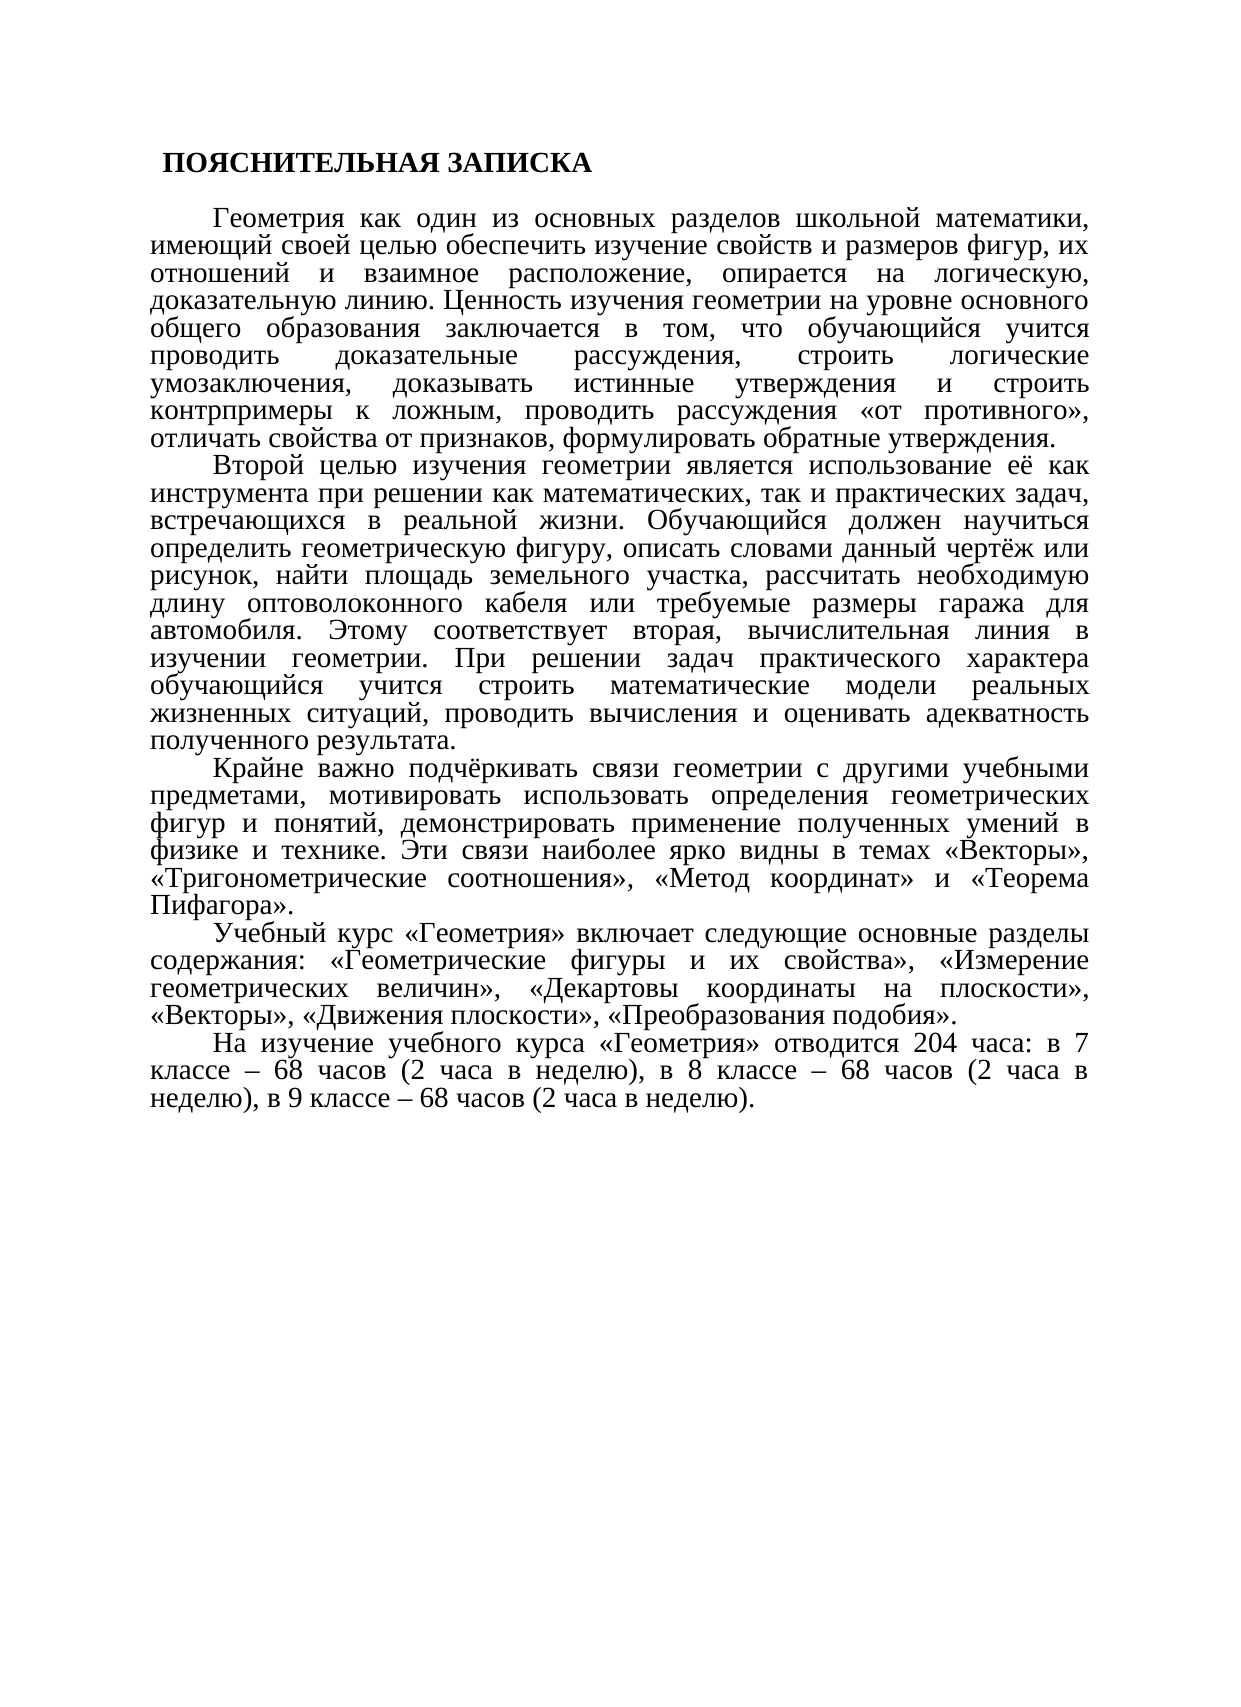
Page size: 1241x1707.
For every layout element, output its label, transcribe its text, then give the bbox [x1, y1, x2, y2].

text Крайне важно подчёркивать связи геометрии с другими учебными предметами, мотивировать использовать определения геометрических фигур и понятий, демонстрировать применение полученных умений в физике и технике. Эти связи наиболее ярко видны в темах «Векторы», «Тригонометрические соотношения», «Метод координат» и «Теорема Пифагора». [150, 755, 1090, 920]
text Геометрия как один из основных разделов школьной математики, имеющий своей целью обеспечить изучение свойств и размеров фигур, их отношений и взаимное расположение, опирается на логическую, доказательную линию. Ценность изучения геометрии на уровне основного общего образования заключается в том, что обучающийся учится проводить доказательные рассуждения, строить логические умозаключения, доказывать истинные утверждения и строить контрпримеры к ложным, проводить рассуждения «от противного», отличать свойства от признаков, формулировать обратные утверждения. [150, 205, 1090, 452]
text ПОЯСНИТЕЛЬНАЯ ЗАПИСКА [162, 150, 1090, 177]
text Второй целью изучения геометрии является использование её как инструмента при решении как математических, так и практических задач, встречающихся в реальной жизни. Обучающийся должен научиться определить геометрическую фигуру, описать словами данный чертёж или рисунок, найти площадь земельного участка, рассчитать необходимую длину оптоволоконного кабеля или требуемые размеры гаража для автомобиля. Этому соответствует вторая, вычислительная линия в изучении геометрии. При решении задач практического характера обучающийся учится строить математические модели реальных жизненных ситуаций, проводить вычисления и оценивать адекватность полученного результата. [150, 452, 1090, 755]
text Учебный курс «Геометрия» включает следующие основные разделы содержания: «Геометрические фигуры и их свойства», «Измерение геометрических величин», «Декартовы координаты на плоскости», «Векторы», «Движения плоскости», «Преобразования подобия». [150, 920, 1090, 1030]
text ‌На изучение учебного курса «Геометрия» отводится 204 часа: в 7 классе – 68 часов (2 часа в неделю), в 8 классе – 68 часов (2 часа в неделю), в 9 классе – 68 часов (2 часа в неделю).‌‌ [150, 1030, 1090, 1112]
